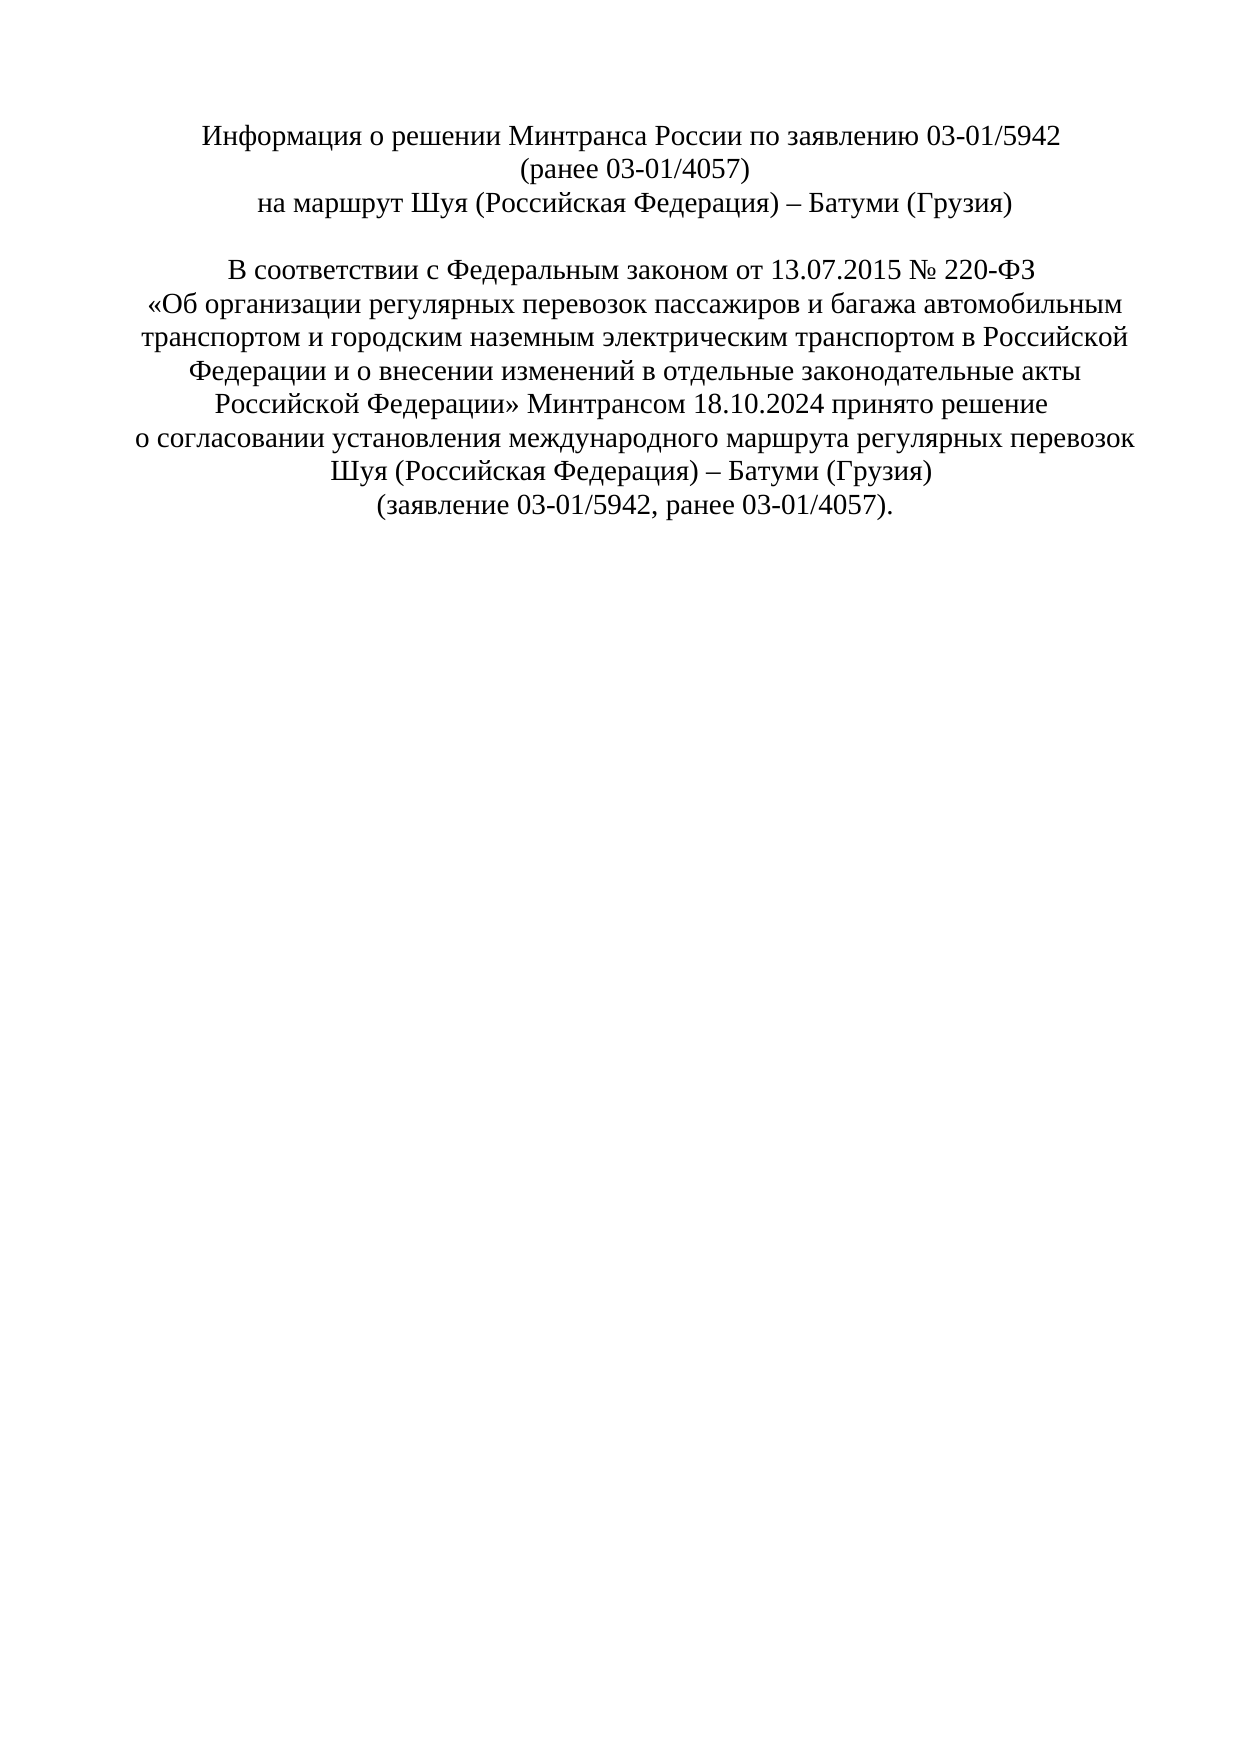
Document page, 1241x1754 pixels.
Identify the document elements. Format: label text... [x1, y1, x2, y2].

text Шуя (Российская Федерация) – Батуми (Грузия) (заявление 03-01/5942, ранее 03-01/4057). [118, 453, 1152, 521]
text В соответствии с Федеральным законом от 13.07.2015 № 220-ФЗ «Об организации регулярных перевозок пассажиров и багажа автомобильным транспортом и городским наземным электрическим транспортом в Российской Федерации и о внесении изменений в отдельные законодательные акты Российской Федерации» Минтрансом 18.10.2024 принято решение о согласовании установления международного маршрута регулярных перевозок [118, 252, 1152, 453]
text Информация о решении Минтранса России по заявлению 03-01/5942 (ранее 03-01/4057) на маршрут Шуя (Российская Федерация) – Батуми (Грузия) [118, 118, 1152, 219]
